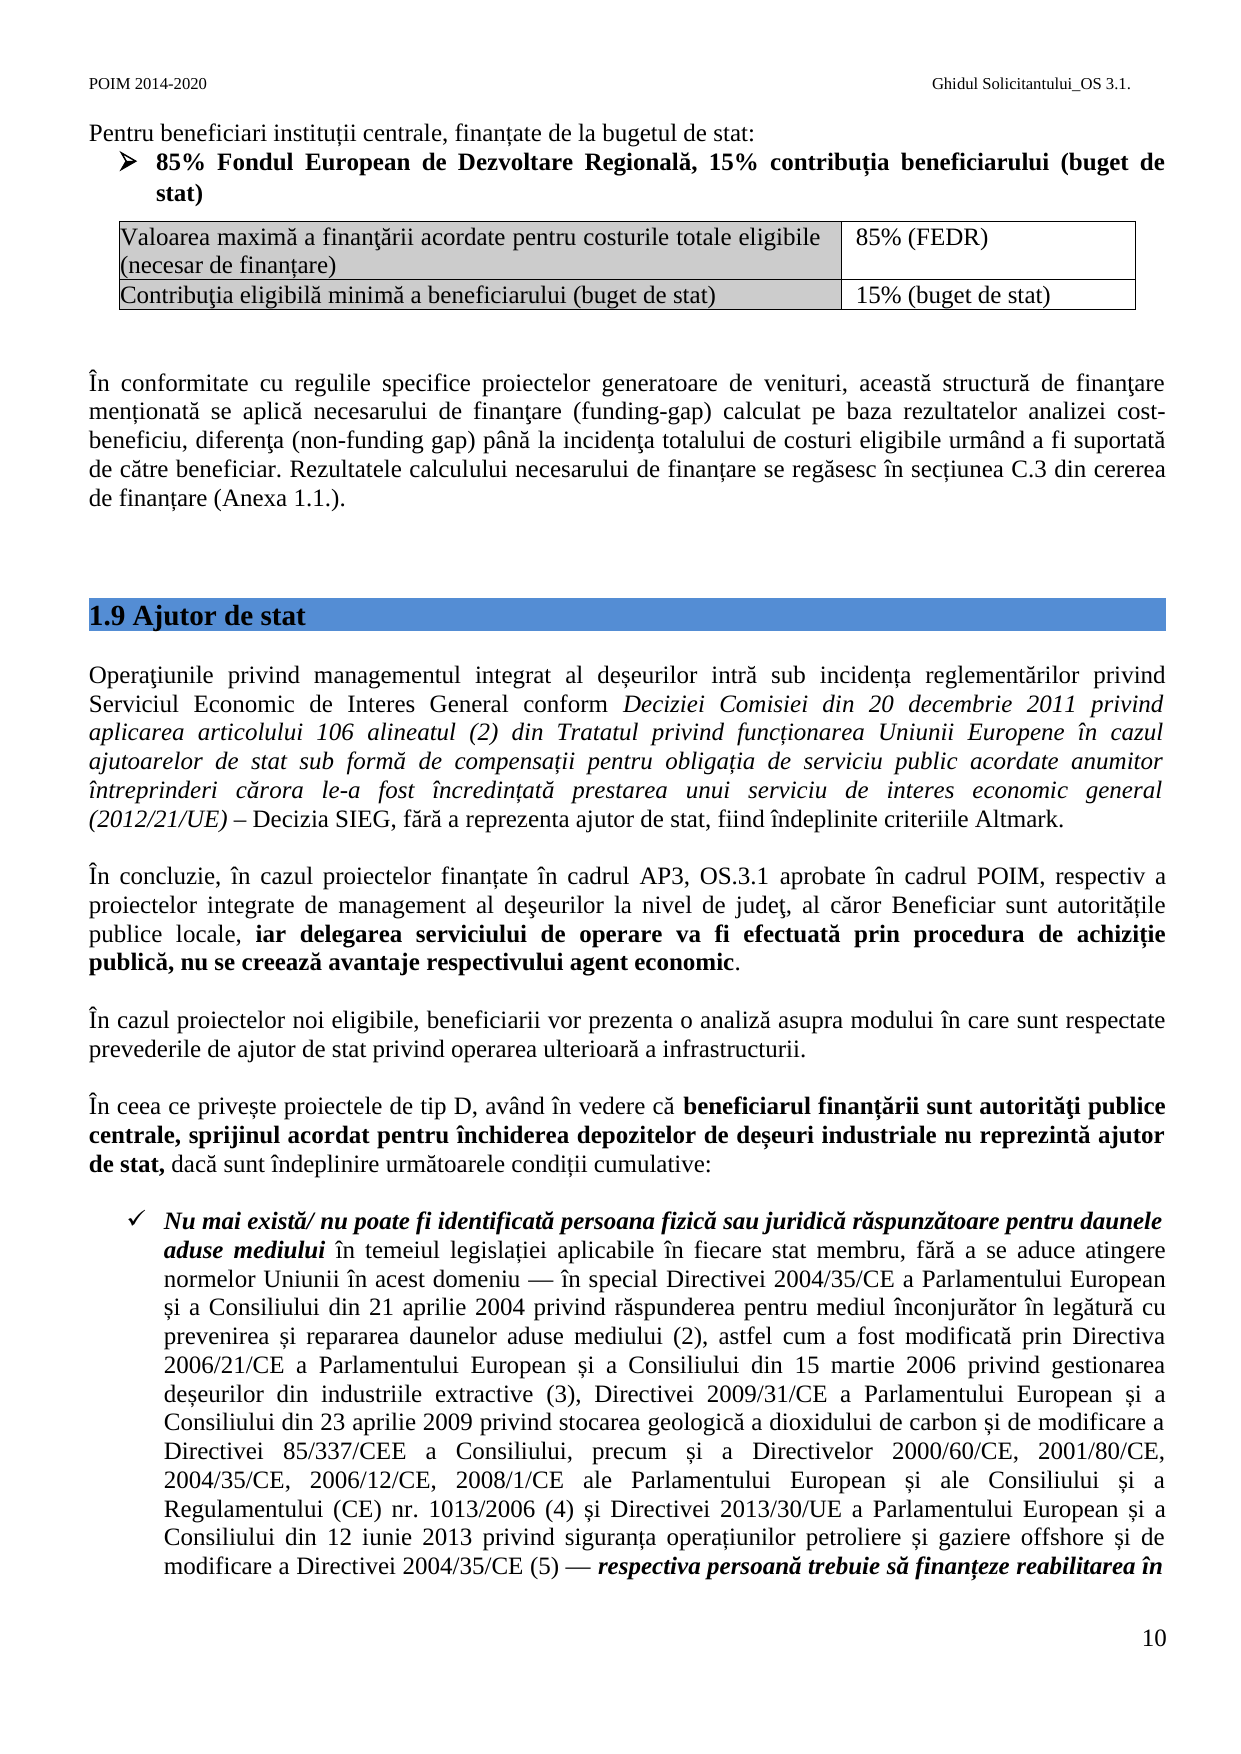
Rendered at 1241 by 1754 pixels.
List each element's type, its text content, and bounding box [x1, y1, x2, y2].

table_header 85% (FEDR) [842, 222, 1135, 279]
text În ceea ce privește proiectele de tip D, având în vedere că beneficiarul finanțării sunt autorităţi publice centrale, sprijinul acordat pentru închiderea depozitelor de deșeuri industriale nu reprezintă ajutor de stat, dacă sunt îndeplinire următoarele condiții cumulative: [89, 1091, 1166, 1177]
subtitle 1.9 Ajutor de stat [89, 598, 1166, 631]
table_cell 15% (buget de stat) [842, 280, 1135, 309]
text În conformitate cu regulile specifice proiectelor generatoare de venituri, această structură de finanţare menționată se aplică necesarului de finanţare (funding-gap) calculat pe baza rezultatelor analizei cost-beneficiu, diferenţa (non-funding gap) până la incidenţa totalului de costuri eligibile urmând a fi suportată de către beneficiar. Rezultatele calculului necesarului de finanțare se regăsesc în secțiunea C.3 din cererea de finanțare (Anexa 1.1.). [89, 368, 1166, 511]
table_header Valoarea maximă a finanţării acordate pentru costurile totale eligibile (necesar de finanțare) [120, 222, 841, 279]
text Pentru beneficiari instituții centrale, finanțate de la bugetul de stat: [89, 118, 1166, 147]
table_cell Contribuţia eligibilă minimă a beneficiarului (buget de stat) [120, 280, 841, 309]
list 85% Fondul European de Dezvoltare Regională, 15% contribuția beneficiarului (buget de stat) [118, 147, 1166, 207]
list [126, 1206, 1166, 1580]
text În cazul proiectelor noi eligibile, beneficiarii vor prezenta o analiză asupra modului în care sunt respectate prevederile de ajutor de stat privind operarea ulterioară a infrastructurii. [89, 1005, 1166, 1062]
text În concluzie, în cazul proiectelor finanțate în cadrul AP3, OS.3.1 aprobate în cadrul POIM, respectiv a proiectelor integrate de management al deşeurilor la nivel de judeţ, al căror Beneficiar sunt autoritățile publice locale, iar delegarea serviciului de operare va fi efectuată prin procedura de achiziție publică, nu se creează avantaje respectivului agent economic. [89, 861, 1166, 976]
text Operaţiunile privind managementul integrat al deșeurilor intră sub incidența reglementărilor privind Serviciul Economic de Interes General conform Deciziei Comisiei din 20 decembrie 2011 privind aplicarea articolului 106 alineatul (2) din Tratatul privind funcționarea Uniunii Europene în cazul ajutoarelor de stat sub formă de compensații pentru obligația de serviciu public acordate anumitor întreprinderi cărora le-a fost încredințată prestarea unui serviciu de interes economic general (2012/21/UE) – Decizia SIEG, fără a reprezenta ajutor de stat, fiind îndeplinite criteriile Altmark. [89, 660, 1166, 832]
